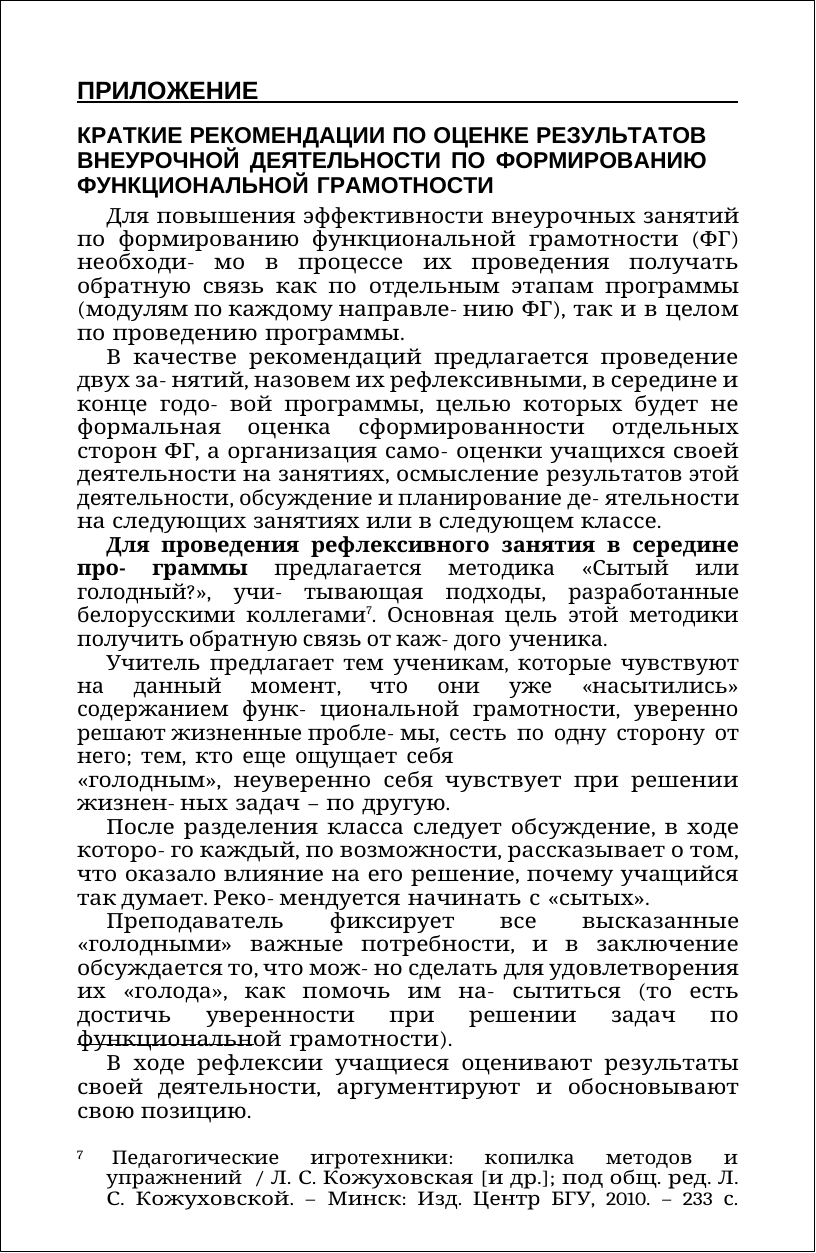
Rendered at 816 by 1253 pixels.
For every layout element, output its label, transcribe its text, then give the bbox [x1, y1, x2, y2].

text В ходе рефлексии учащиеся оценивают результаты своей деятельности, аргументируют и обосновывают свою позицию. [77, 1051, 739, 1124]
text В качестве рекомендаций предлагается проведение двух за- нятий, назовем их рефлексивными, в середине и конце годо- вой программы, целью которых будет не формальная оценка сформированности отдельных сторон ФГ, а организация само- оценки учащихся своей деятельности на занятиях, осмысление результатов этой деятельности, обсуждение и планирование де- ятельности на следующих занятиях или в следующем классе. [77, 346, 739, 534]
text После разделения класса следует обсуждение, в ходе которо- го каждый, по возможности, рассказывает о том, что оказало влияние на его решение, почему учащийся так думает. Реко- мендуется начинать с «сытых». [77, 816, 739, 910]
text Для проведения рефлексивного занятия в середине про- граммы предлагается методика «Сытый или голодный?», учи- тывающая подходы, разработанные белорусскими коллегами7. Основная цель этой методики получить обратную связь от каж- дого ученика. [77, 534, 739, 651]
text «голодным», неуверенно себя чувствует при решении жизнен- ных задач – по другую. [77, 769, 739, 816]
text Преподаватель фиксирует все высказанные «голодными» важные потребности, и в заключение обсуждается то, что мож- но сделать для удовлетворения их «голода», как помочь им на- сытиться (то есть достичь уверенности при решении задач по функциональной грамотности). [77, 910, 739, 1051]
subtitle ПРИЛОЖЕНИЕ [77, 76, 755, 105]
subtitle КРАТКИЕ РЕКОМЕНДАЦИИ ПО ОЦЕНКЕ РЕЗУЛЬТАТОВ ВНЕУРОЧНОЙ ДЕЯТЕЛЬНОСТИ ПО ФОРМИРОВАНИЮ ФУНКЦИОНАЛЬНОЙ ГРАМОТНОСТИ [77, 123, 707, 198]
text Учитель предлагает тем ученикам, которые чувствуют на данный момент, что они уже «насытились» содержанием функ- циональной грамотности, уверенно решают жизненные пробле- мы, сесть по одну сторону от него; тем, кто еще ощущает себя [77, 651, 739, 769]
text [77, 1148, 739, 1209]
text Для повышения эффективности внеурочных занятий по формированию функциональной грамотности (ФГ) необходи- мо в процессе их проведения получать обратную связь как по отдельным этапам программы (модулям по каждому направле- нию ФГ), так и в целом по проведению программы. [77, 204, 739, 346]
